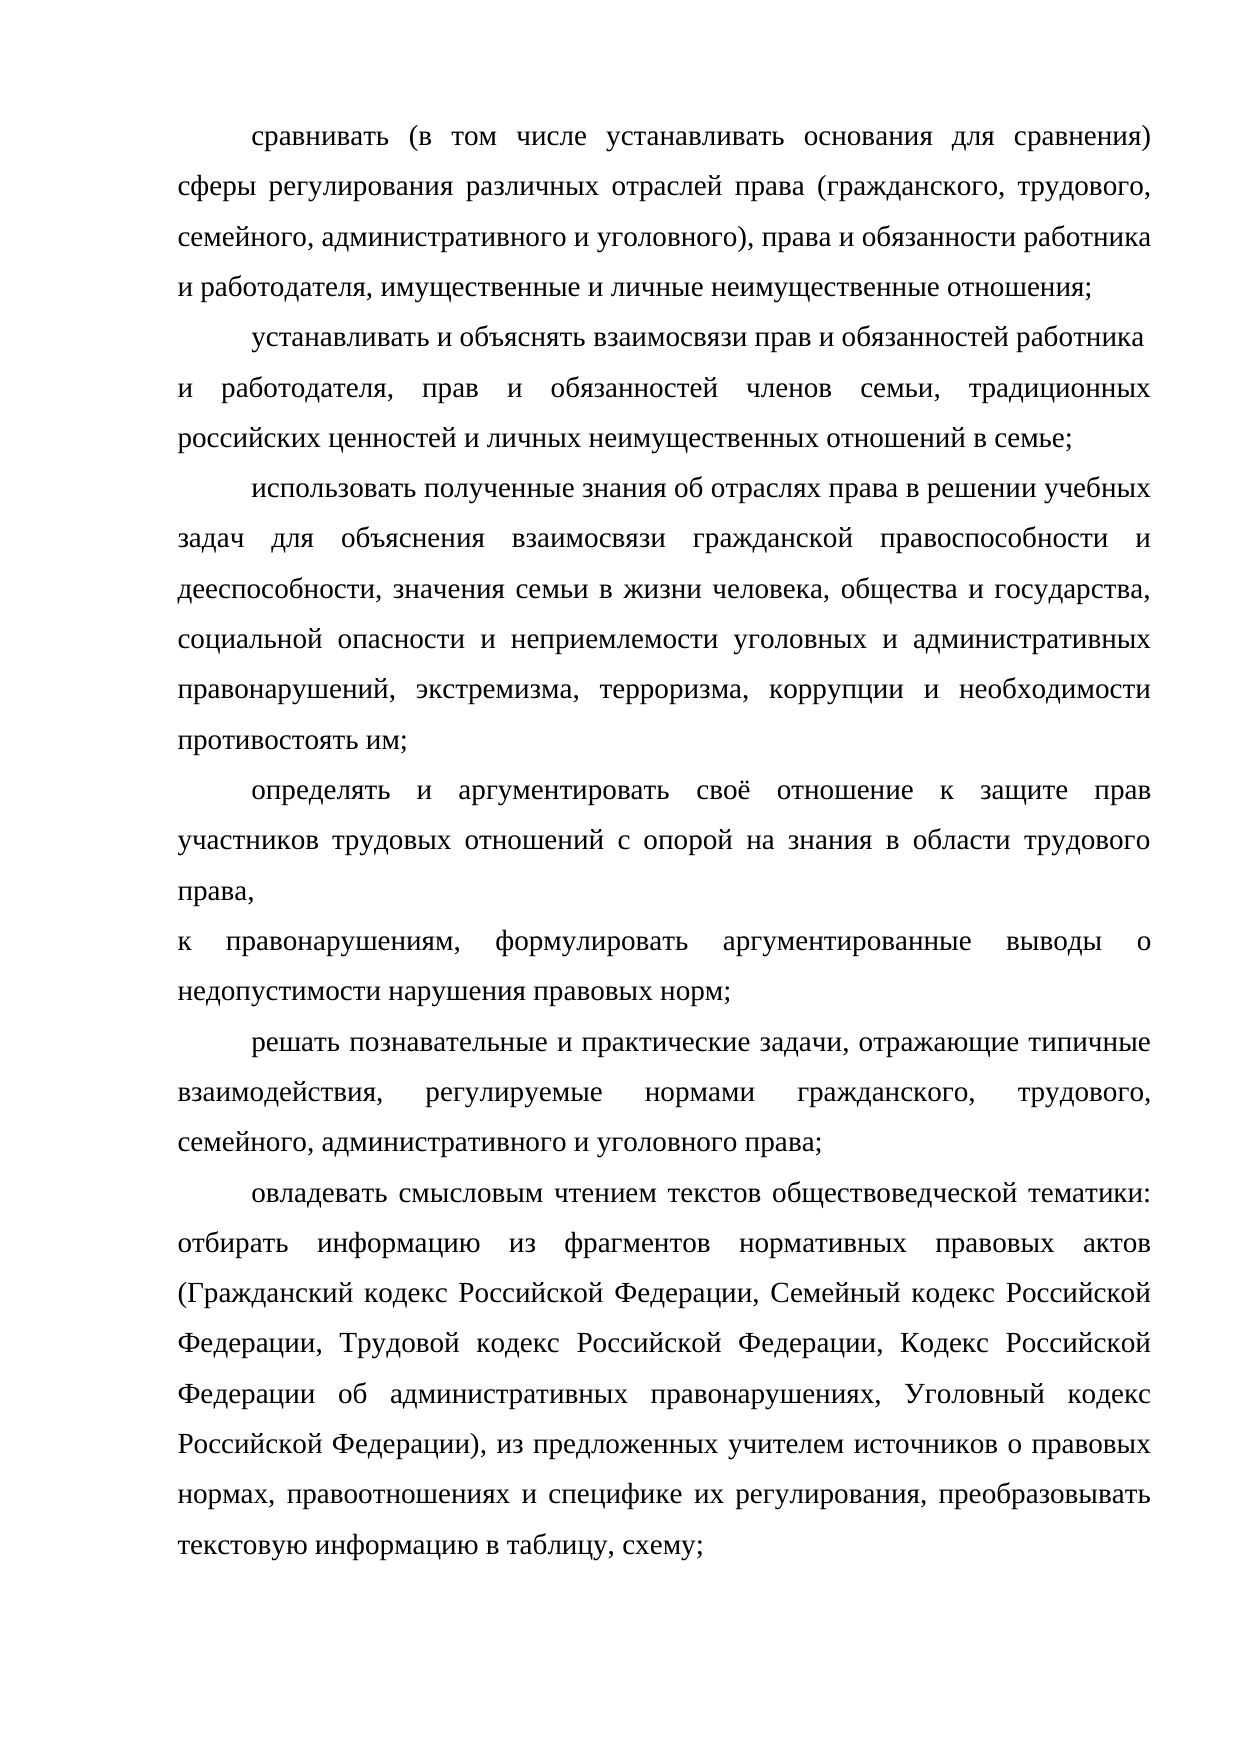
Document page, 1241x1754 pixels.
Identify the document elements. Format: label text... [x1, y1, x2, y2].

text решать познавательные и практические задачи, отражающие типичные взаимодействия, регулируемые нормами гражданского, трудового, семейного, административного и уголовного права; [177, 1024, 1152, 1158]
text овладевать смысловым чтением текстов обществоведческой тематики: отбирать информацию из фрагментов нормативных правовых актов (Гражданский кодекс Российской Федерации, Семейный кодекс Российской Федерации, Трудовой кодекс Российской Федерации, Кодекс Российской Федерации об административных правонарушениях, Уголовный кодекс Российской Федерации), из предложенных учителем источников о правовых нормах, правоотношениях и специфике их регулирования, преобразовывать текстовую информацию в таблицу, схему; [177, 1175, 1152, 1560]
text сравнивать (в том числе устанавливать основания для сравнения) сферы регулирования различных отраслей права (гражданского, трудового, семейного, административного и уголовного), права и обязанности работника и работодателя, имущественные и личные неимущественные отношения; [177, 118, 1152, 303]
text определять и аргументировать своё отношение к защите прав участников трудовых отношений с опорой на знания в области трудового права, к правонарушениям, формулировать аргументированные выводы о недопустимости нарушения правовых норм; [177, 772, 1152, 1007]
text устанавливать и объяснять взаимосвязи прав и обязанностей работника и работодателя, прав и обязанностей членов семьи, традиционных российских ценностей и личных неимущественных отношений в семье; [177, 319, 1152, 453]
text использовать полученные знания об отраслях права в решении учебных задач для объяснения взаимосвязи гражданской правоспособности и дееспособности, значения семьи в жизни человека, общества и государства, социальной опасности и неприемлемости уголовных и административных правонарушений, экстремизма, терроризма, коррупции и необходимости противостоять им; [177, 470, 1152, 755]
